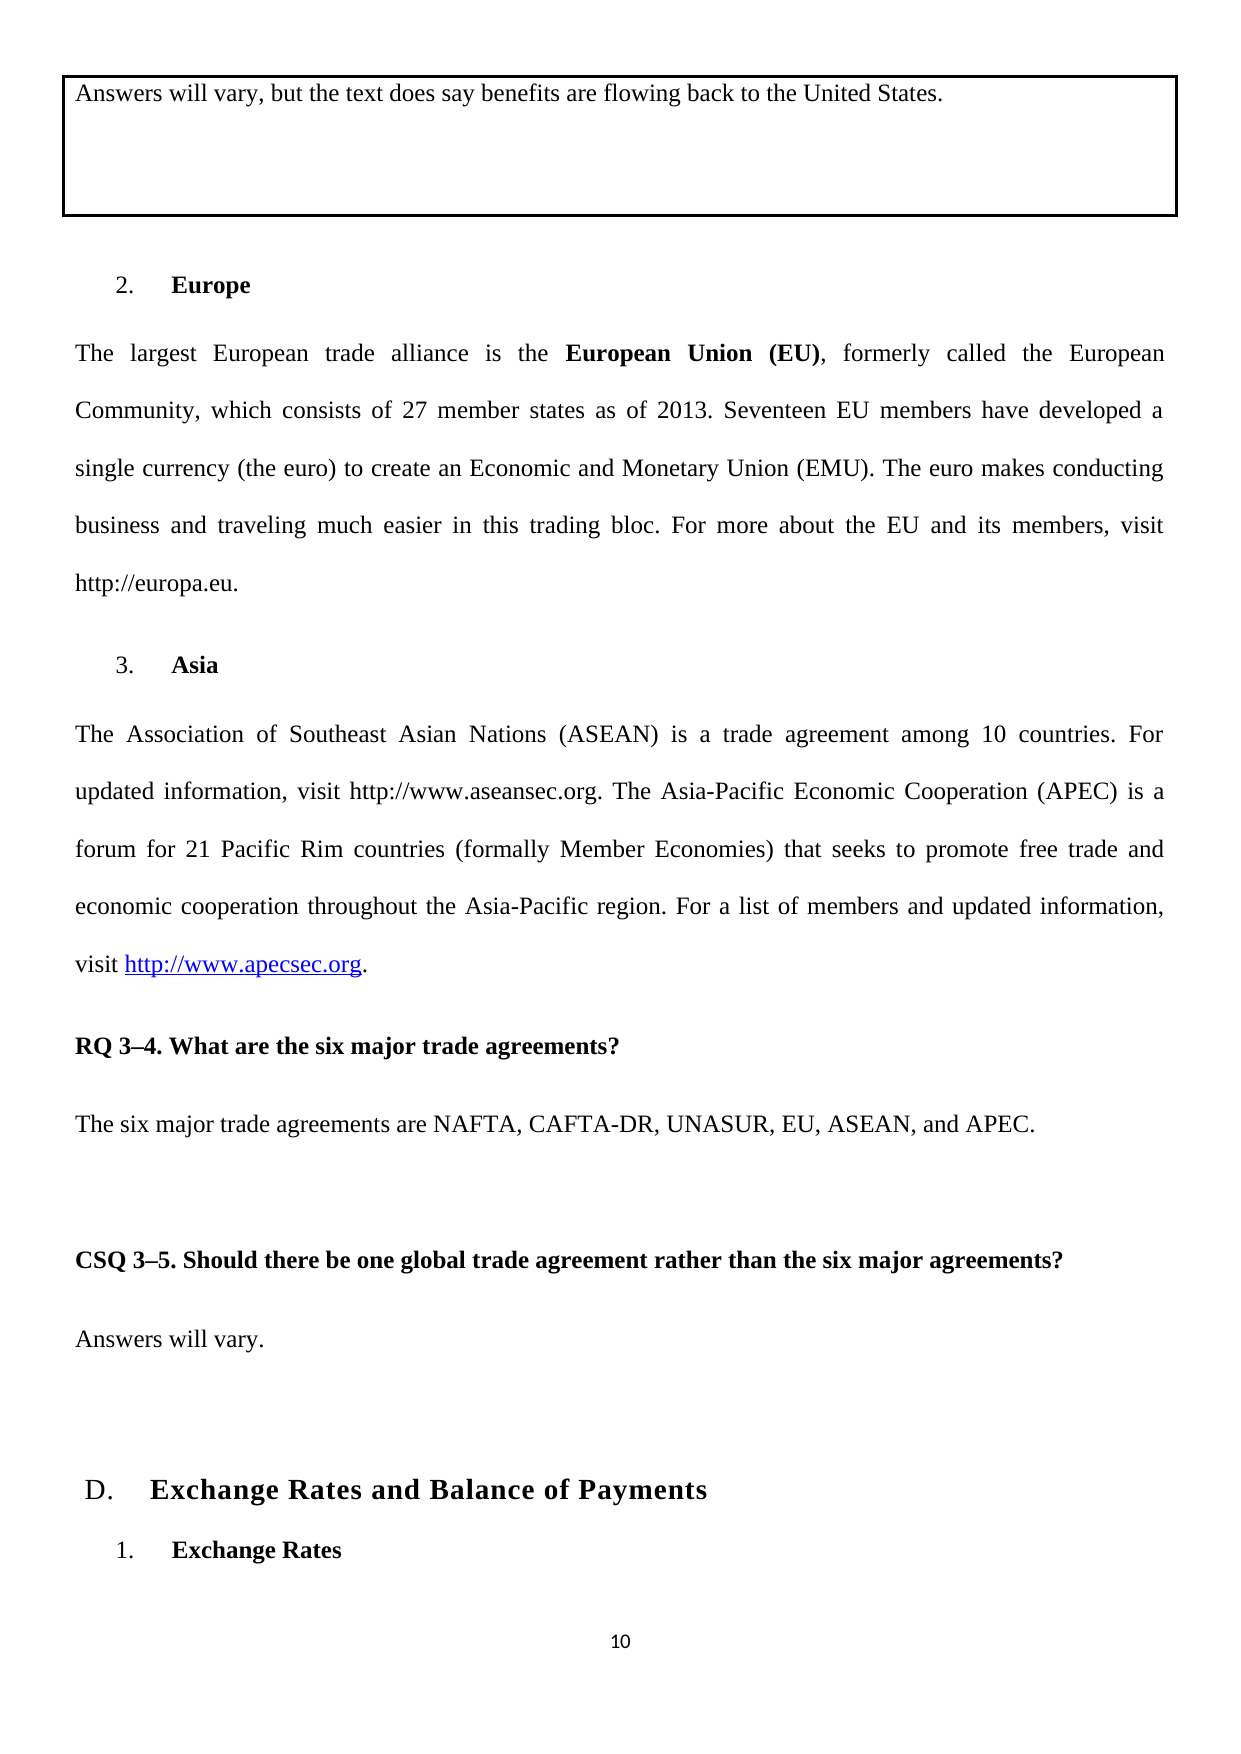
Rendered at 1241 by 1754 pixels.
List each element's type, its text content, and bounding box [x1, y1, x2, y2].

text Answers will vary. [75, 1324, 1165, 1352]
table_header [65, 78, 1175, 214]
text The Association of Southeast Asian Nations (ASEAN) is a trade agreement among 10 countries. For updated information, visit http://www.aseansec.org. The Asia-Pacific Economic Cooperation (APEC) is a forum for 21 Pacific Rim countries (formally Member Economies) that seeks to promote free trade and economic cooperation throughout the Asia-Pacific region. For a list of members and updated information, visit http://www.apecsec.org. [75, 719, 1165, 977]
text The six major trade agreements are NAFTA, CAFTA-DR, UNASUR, EU, ASEAN, and APEC. [75, 1109, 1165, 1138]
text CSQ 3–5. Should there be one global trade agreement rather than the six major agreements? [75, 1245, 1165, 1274]
text Asia [134, 651, 1165, 679]
list Exchange Rates [134, 1535, 1165, 1564]
text Europe [134, 270, 1165, 299]
text The largest European trade alliance is the European Union (EU), formerly called the European Community, which consists of 27 member states as of 2013. Seventeen EU members have developed a single currency (the euro) to create an Economic and Monetary Union (EMU). The euro makes conducting business and traveling much easier in this trading bloc. For more about the EU and its members, visit http://europa.eu. [75, 338, 1165, 597]
text Exchange Rates and Balance of Payments [84, 1472, 1165, 1506]
text RQ 3–4. What are the six major trade agreements? [75, 1031, 1165, 1060]
